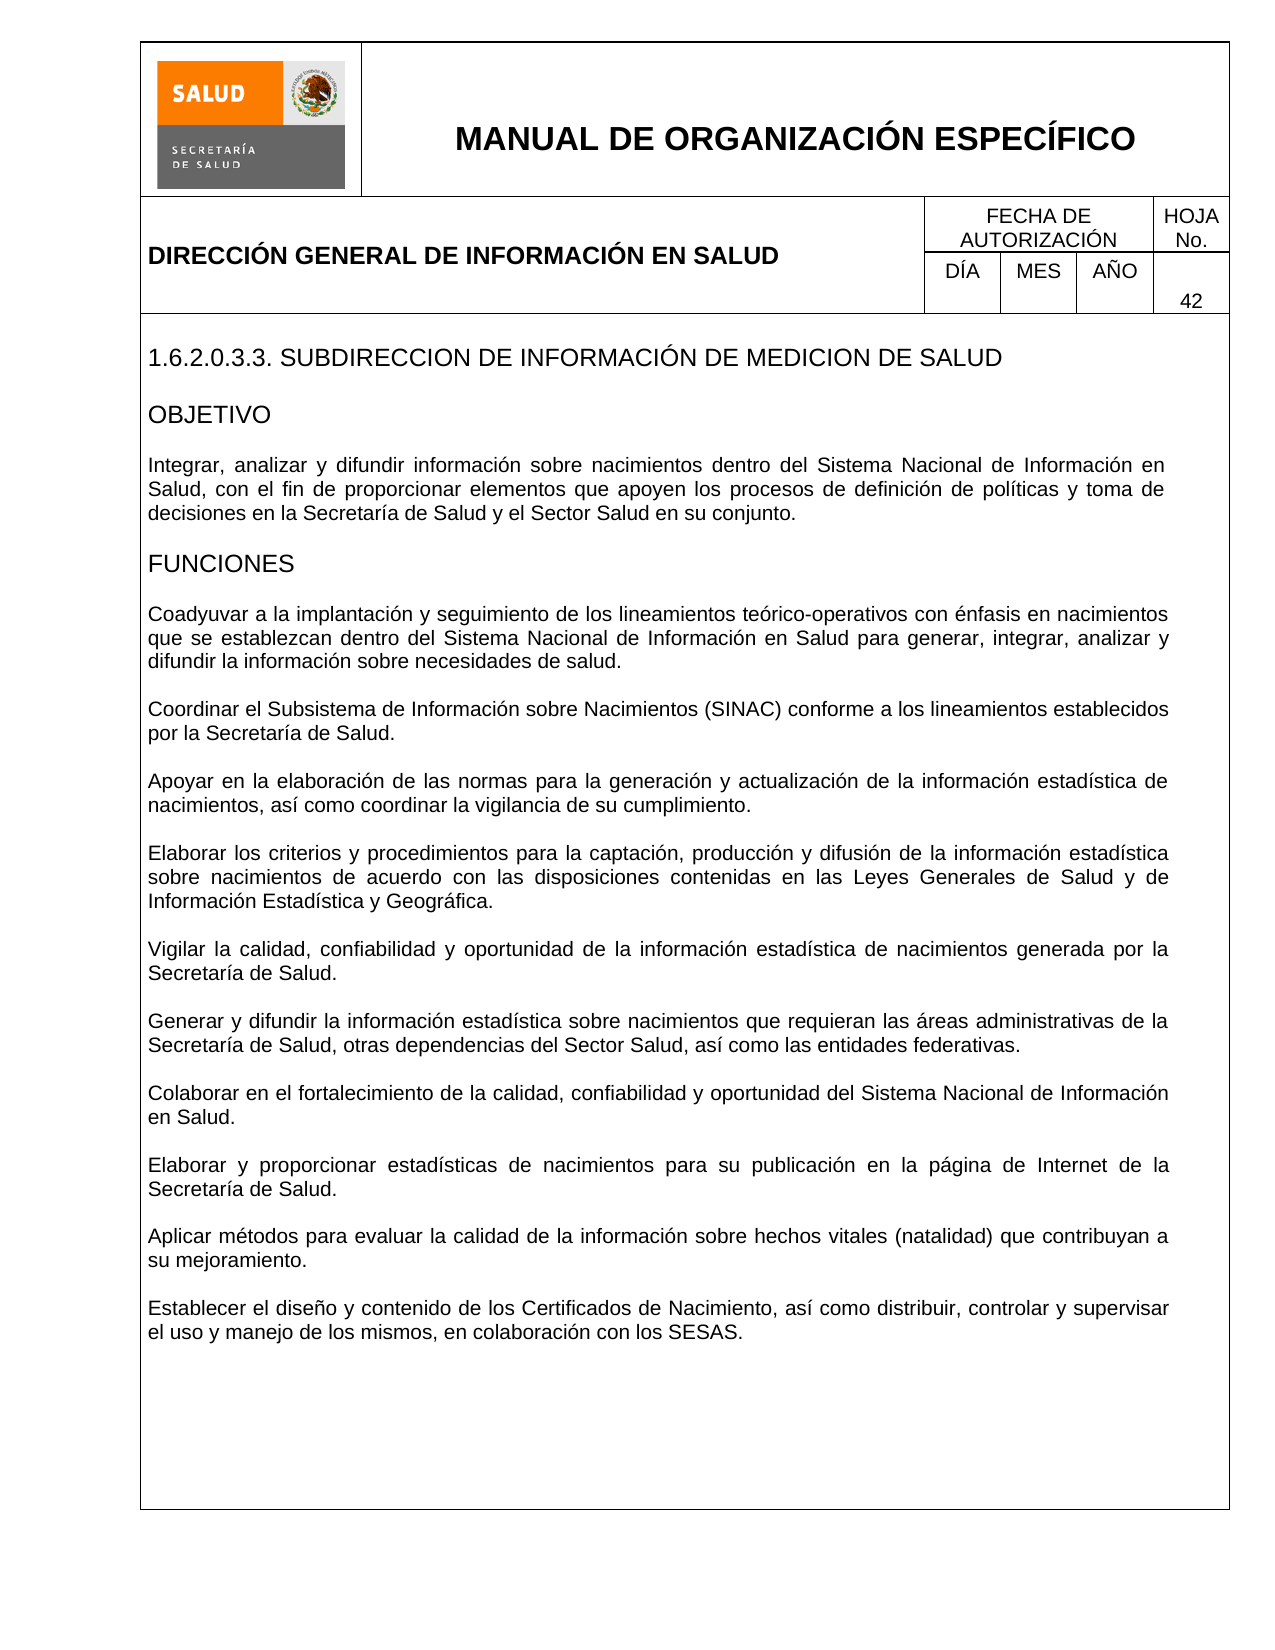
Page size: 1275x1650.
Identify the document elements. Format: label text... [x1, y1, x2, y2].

table_header [141, 43, 361, 196]
table_cell 42 [1154, 253, 1229, 313]
table_cell AÑO [1077, 253, 1153, 313]
table_cell DÍA [925, 253, 1000, 313]
table_cell FECHA DE AUTORIZACIÓN [925, 197, 1153, 251]
table_cell DIRECCIÓN GENERAL DE INFORMACIÓN EN SALUD [141, 197, 924, 313]
table_cell 1.6.2.0.3.3. SUBDIRECCION DE INFORMACIÓN DE MEDICION DE SALUD OBJETIVO Integrar, analizar y difundir información sobre nacimientos dentro del Sistema Nacional de Información en Salud, con el fin de proporcionar elementos que apoyen los procesos de definición de políticas y toma de decisiones en de Salud y el Sector Salud en su conjunto. FUNCIONES Coadyuvar a la implantación y seguimiento de los lineamientos teórico-operativos con énfasis en nacimientos que se establezcan dentro del Sistema Nacional de Información en Salud para generar, integrar, analizar y difundir la información sobre necesidades de salud. Coordinar el Subsistema de Información sobre Nacimientos (SINAC) conforme a los lineamientos establecidos por de Salud. Apoyar en la elaboración de las normas para la generación y actualización de la información estadística de nacimientos, así como coordinar la vigilancia de su cumplimiento. Elaborar los criterios y procedimientos para la captación, producción y difusión de la información estadística sobre nacimientos de acuerdo con las disposiciones contenidas en las Leyes Generales de Salud y de Información Estadística y Geográfica. Vigilar la calidad, confiabilidad y oportunidad de la información estadística de nacimientos generada por de Salud. Generar y difundir la información estadística sobre nacimientos que requieran las áreas administrativas de de Salud, otras dependencias del Sector Salud, así como las entidades federativas. Colaborar en el fortalecimiento de la calidad, confiabilidad y oportunidad del Sistema Nacional de Información en Salud. Elaborar y proporcionar estadísticas de nacimientos para su publicación en la página de Internet de de Salud. Aplicar métodos para evaluar la calidad de la información sobre hechos vitales (natalidad) que contribuyan a su mejoramiento. Establecer el diseño y contenido de los Certificados de Nacimiento, así como distribuir, controlar y supervisar el uso y manejo de los mismos, en colaboración con los SESAS. [141, 314, 1229, 1509]
table_cell HOJA No. [1154, 197, 1229, 251]
picture [157, 61, 345, 189]
table_header MANUAL DE ORGANIZACIÓN ESPECÍFICO [362, 43, 1229, 196]
table_cell MES [1001, 253, 1076, 313]
